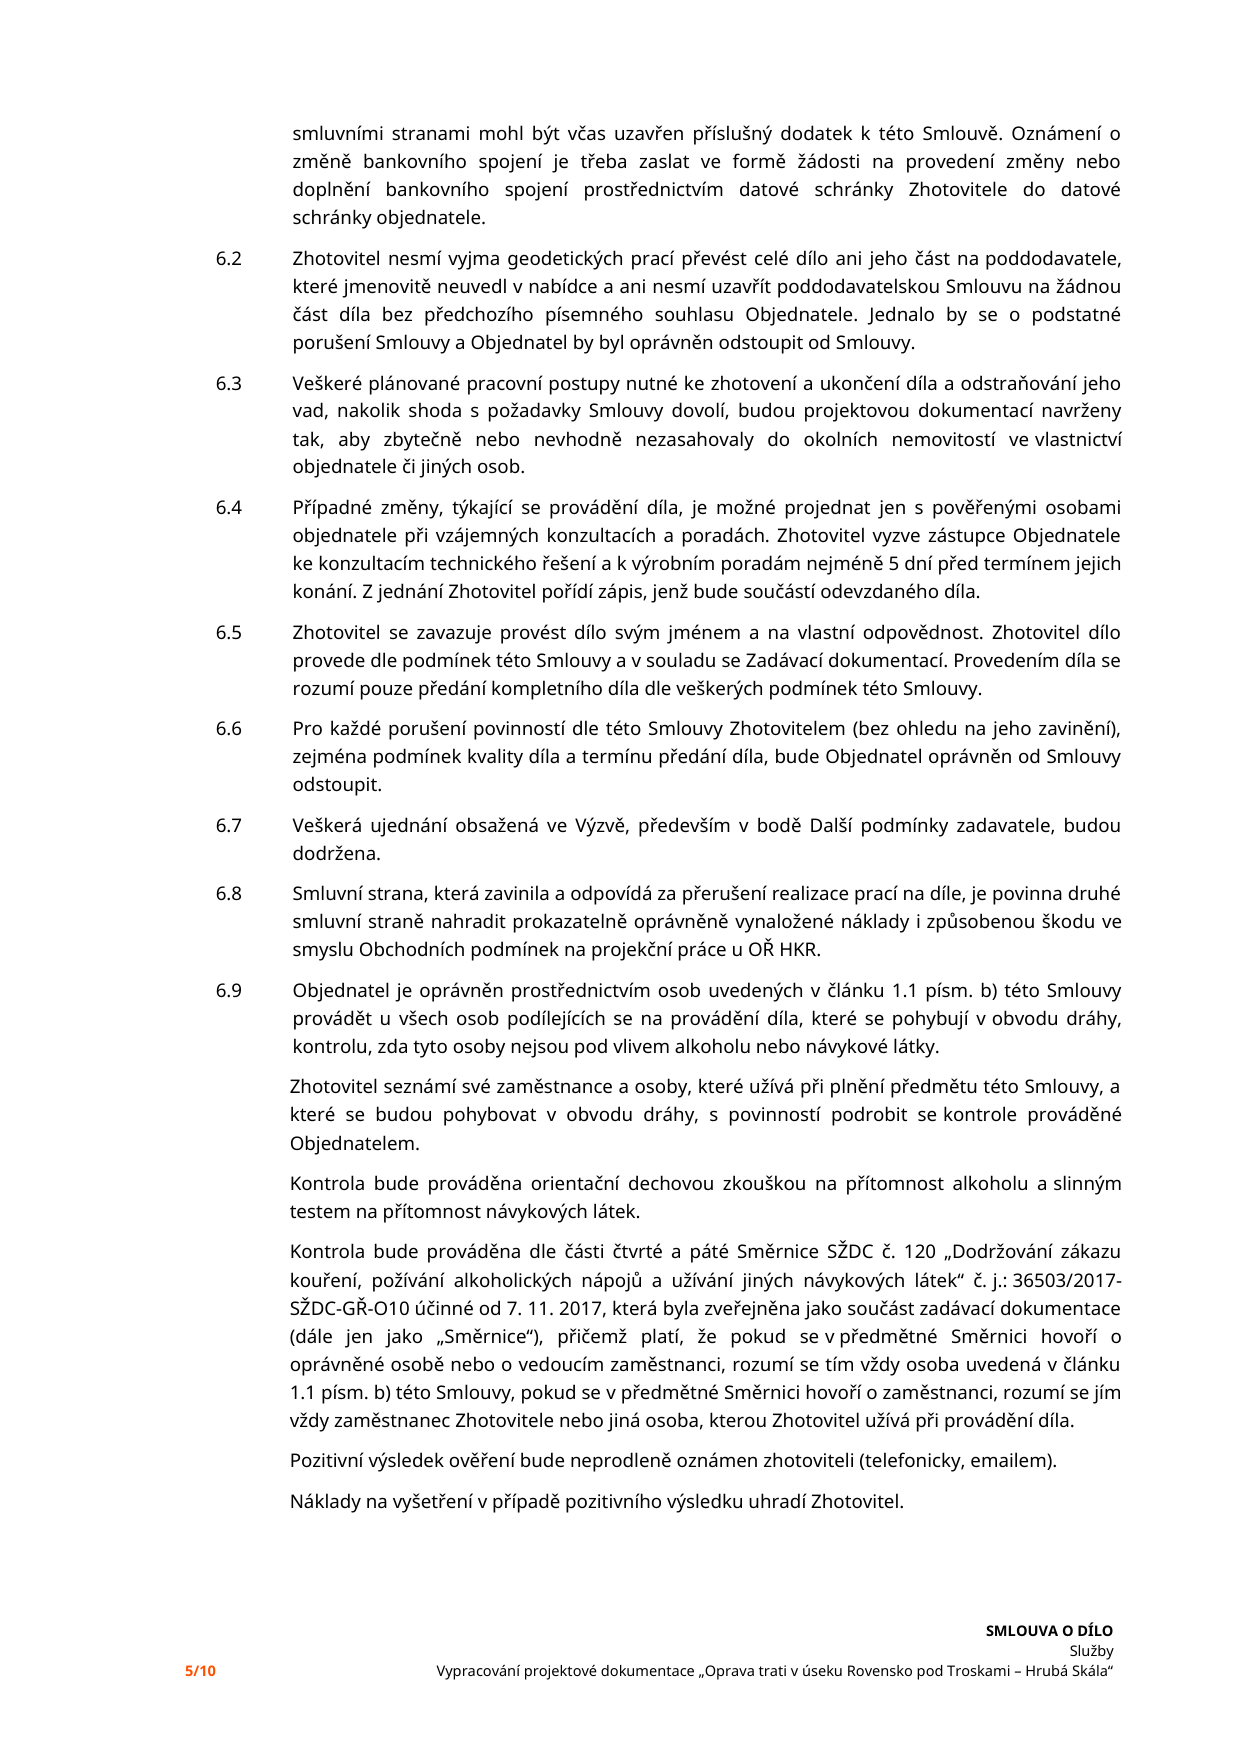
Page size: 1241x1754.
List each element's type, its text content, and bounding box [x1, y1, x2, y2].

text Případné změny, týkající se provádění díla, je možné projednat jen s pověřenými osobami objednatele při vzájemných konzultacích a poradách. Zhotovitel vyzve zástupce Objednatele ke konzultacím technického řešení a k výrobním poradám nejméně 5 dní před termínem jejich konání. Z jednání Zhotovitel pořídí zápis, jenž bude součástí odevzdaného díla. [216, 494, 1122, 604]
text Zhotovitel se zavazuje provést dílo svým jménem a na vlastní odpovědnost. Zhotovitel dílo provede dle podmínek této Smlouvy a v souladu se Zadávací dokumentací. Provedením díla se rozumí pouze předání kompletního díla dle veškerých podmínek této Smlouvy. [216, 619, 1122, 701]
text Objednatel je oprávněn prostřednictvím osob uvedených v článku 1.1 písm. b) této Smlouvy provádět u všech osob podílejících se na provádění díla, které se pohybují v obvodu dráhy, kontrolu, zda tyto osoby nejsou pod vlivem alkoholu nebo návykové látky. [216, 977, 1122, 1059]
list Náklady na vyšetření v případě pozitivního výsledku uhradí Zhotovitel. [216, 1488, 1122, 1513]
text Zhotovitel nesmí vyjma geodetických prací převést celé dílo ani jeho část na poddodavatele, které jmenovitě neuvedl v nabídce a ani nesmí uzavřít poddodavatelskou Smlouvu na žádnou část díla bez předchozího písemného souhlasu Objednatele. Jednalo by se o podstatné porušení Smlouvy a Objednatel by byl oprávněn odstoupit od Smlouvy. [216, 245, 1122, 355]
text Veškeré plánované pracovní postupy nutné ke zhotovení a ukončení díla a odstraňování jeho vad, nakolik shoda s požadavky Smlouvy dovolí, budou projektovou dokumentací navrženy tak, aby zbytečně nebo nevhodně nezasahovaly do okolních nemovitostí ve vlastnictví objednatele či jiných osob. [216, 370, 1122, 479]
text Pro každé porušení povinností dle této Smlouvy Zhotovitelem (bez ohledu na jeho zavinění), zejména podmínek kvality díla a termínu předání díla, bude Objednatel oprávněn od Smlouvy odstoupit. [216, 716, 1122, 797]
list Pozitivní výsledek ověření bude neprodleně oznámen zhotoviteli (telefonicky, emailem). [216, 1447, 1122, 1473]
list Kontrola bude prováděna dle části čtvrté a páté Směrnice SŽDC č. 120 „Dodržování zákazu kouření, požívání alkoholických nápojů a užívání jiných návykových látek“ č. j.: 36503/2017-SŽDC-GŘ-O10 účinné od 7. 11. 2017, která byla zveřejněna jako součást zadávací dokumentace (dále jen jako „Směrnice“), přičemž platí, že pokud se v předmětné Směrnici hovoří o oprávněné osobě nebo o vedoucím zaměstnanci, rozumí se tím vždy osoba uvedená v článku 1.1 písm. b) této Smlouvy, pokud se v předmětné Směrnici hovoří o zaměstnanci, rozumí se jím vždy zaměstnanec Zhotovitele nebo jiná osoba, kterou Zhotovitel užívá při provádění díla. [289, 1239, 1122, 1432]
text Veškerá ujednání obsažená ve Výzvě, především v bodě Další podmínky zadavatele, budou dodržena. [216, 812, 1122, 866]
list Kontrola bude prováděna orientační dechovou zkouškou na přítomnost alkoholu a slinným testem na přítomnost návykových látek. [289, 1170, 1122, 1224]
list Zhotovitel seznámí své zaměstnance a osoby, které užívá při plnění předmětu této Smlouvy, a které se budou pohybovat v obvodu dráhy, s povinností podrobit se kontrole prováděné Objednatelem. [289, 1074, 1122, 1155]
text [216, 121, 1122, 230]
text Smluvní strana, která zavinila a odpovídá za přerušení realizace prací na díle, je povinna druhé smluvní straně nahradit prokazatelně oprávněně vynaložené náklady i způsobenou škodu ve smyslu Obchodních podmínek na projekční práce u OŘ HKR. [216, 881, 1122, 962]
